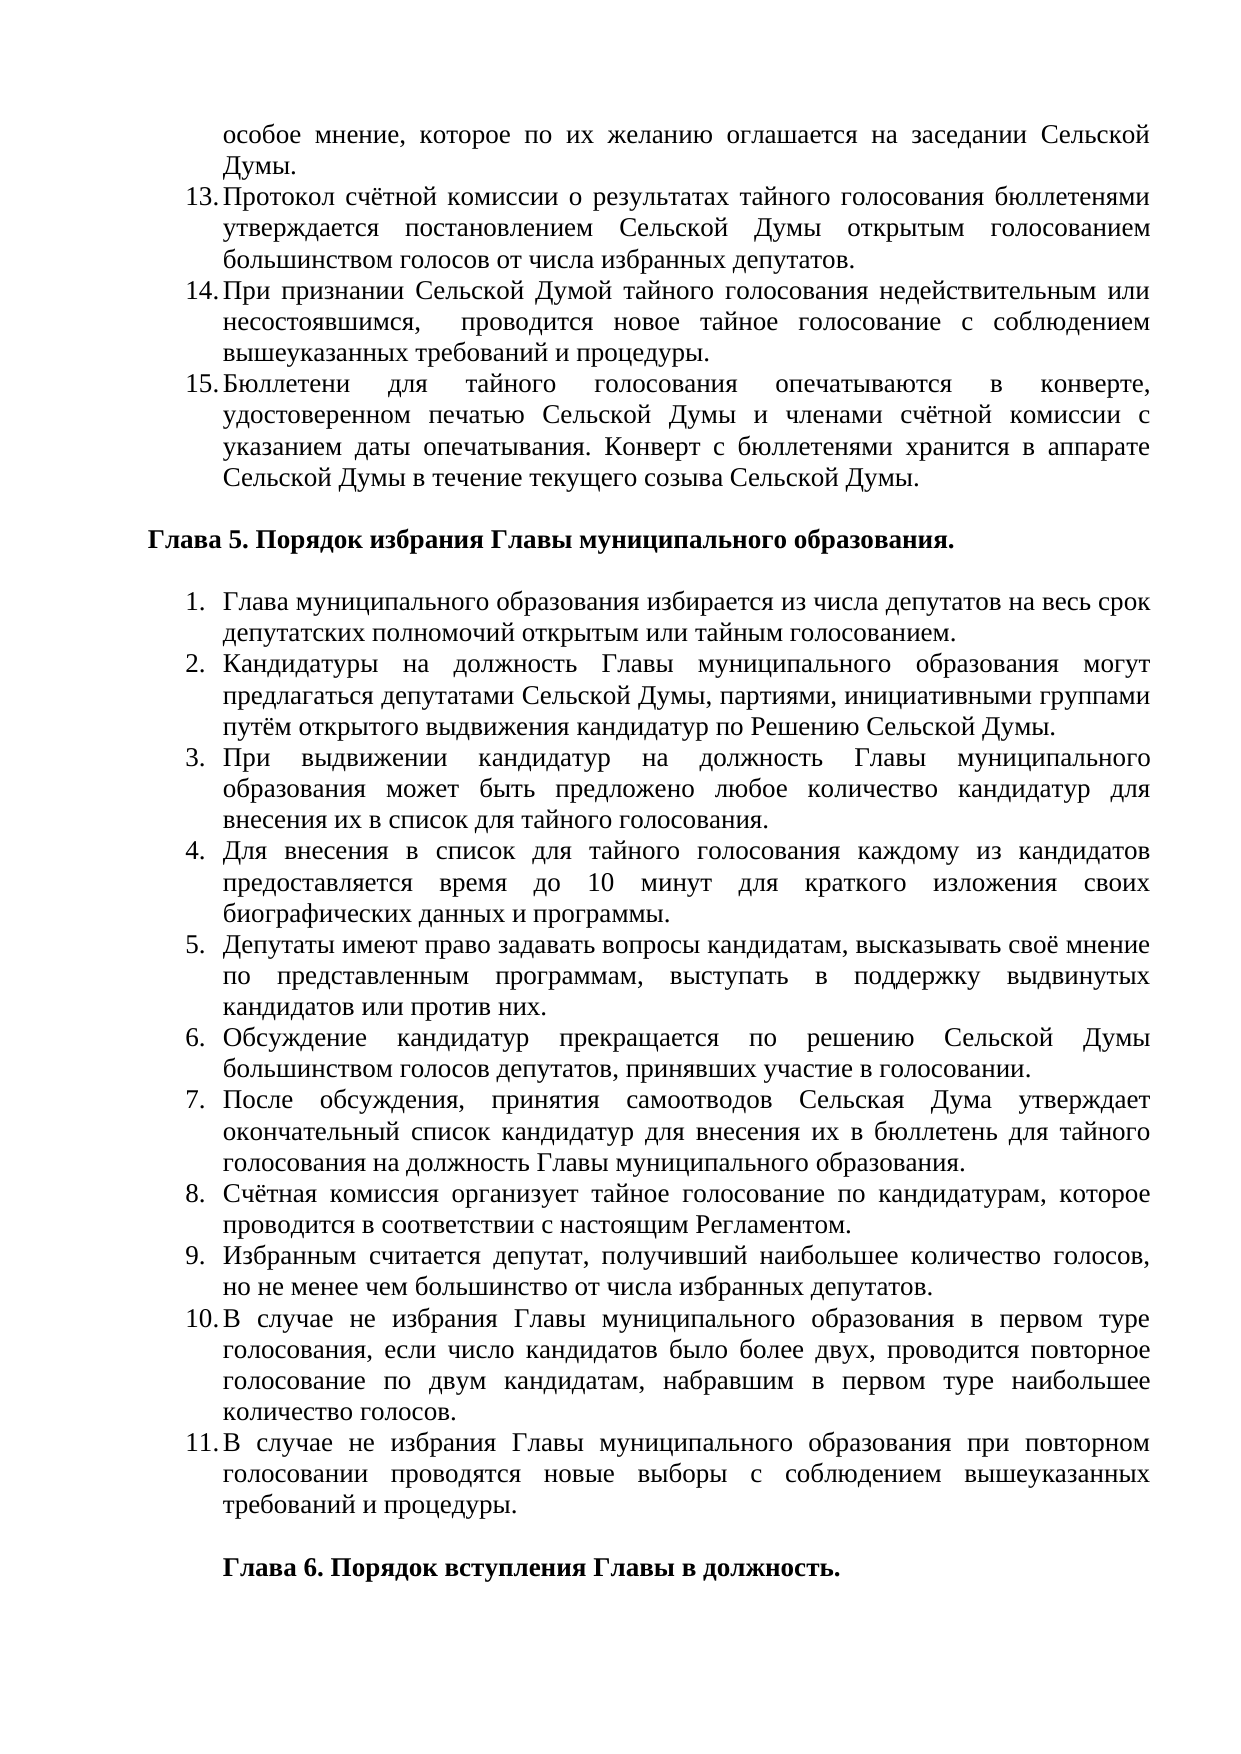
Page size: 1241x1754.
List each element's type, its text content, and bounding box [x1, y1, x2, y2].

list В случае не избрания Главы муниципального образования при повторном голосовании проводятся новые выборы с соблюдением вышеуказанных требований и процедуры. [185, 1426, 1152, 1520]
list Депутаты имеют право задавать вопросы кандидатам, высказывать своё мнение по представленным программам, выступать в поддержку выдвинутых кандидатов или против них. [185, 928, 1152, 1021]
list После обсуждения, принятия самоотводов Сельская Дума утверждает окончательный список кандидатур для внесения их в бюллетень для тайного голосования на должность Главы муниципального образования. [185, 1084, 1152, 1177]
list Глава муниципального образования избирается из числа депутатов на весь срок депутатских полномочий открытым или тайным голосованием. [185, 585, 1152, 648]
list Для внесения в список для тайного голосования каждому из кандидатов предоставляется время до 10 минут для краткого изложения своих биографических данных и программы. [185, 834, 1152, 928]
list При выдвижении кандидатур на должность Главы муниципального образования может быть предложено любое количество кандидатур для внесения их в список для тайного голосования. [185, 741, 1152, 834]
list При признании Сельской Думой тайного голосования недействительным или несостоявшимся, проводится новое тайное голосование с соблюдением вышеуказанных требований и процедуры. [185, 274, 1152, 367]
text Глава 5. Порядок избрания Главы муниципального образования. [148, 523, 1152, 554]
list Бюллетени для тайного голосования опечатываются в конверте, удостоверенном печатью Сельской Думы и членами счётной комиссии с указанием даты опечатывания. Конверт с бюллетенями хранится в аппарате Сельской Думы в течение текущего созыва Сельской Думы. [185, 367, 1152, 492]
text Глава 6. Порядок вступления Главы в должность. [223, 1551, 1152, 1582]
list Обсуждение кандидатур прекращается по решению Сельской Думы большинством голосов депутатов, принявших участие в голосовании. [185, 1021, 1152, 1084]
list Избранным считается депутат, получивший наибольшее количество голосов, но не менее чем большинство от числа избранных депутатов. [185, 1239, 1152, 1302]
list Счётная комиссия организует тайное голосование по кандидатурам, которое проводится в соответствии с настоящим Регламентом. [185, 1177, 1152, 1239]
list Протокол счётной комиссии о результатах тайного голосования бюллетенями утверждается постановлением Сельской Думы открытым голосованием большинством голосов от числа избранных депутатов. [185, 180, 1152, 274]
list Кандидатуры на должность Главы муниципального образования могут предлагаться депутатами Сельской Думы, партиями, инициативными группами путём открытого выдвижения кандидатур по Решению Сельской Думы. [185, 648, 1152, 741]
list В случае не избрания Главы муниципального образования в первом туре голосования, если число кандидатов было более двух, проводится повторное голосование по двум кандидатам, набравшим в первом туре наибольшее количество голосов. [185, 1302, 1152, 1426]
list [185, 118, 1152, 180]
